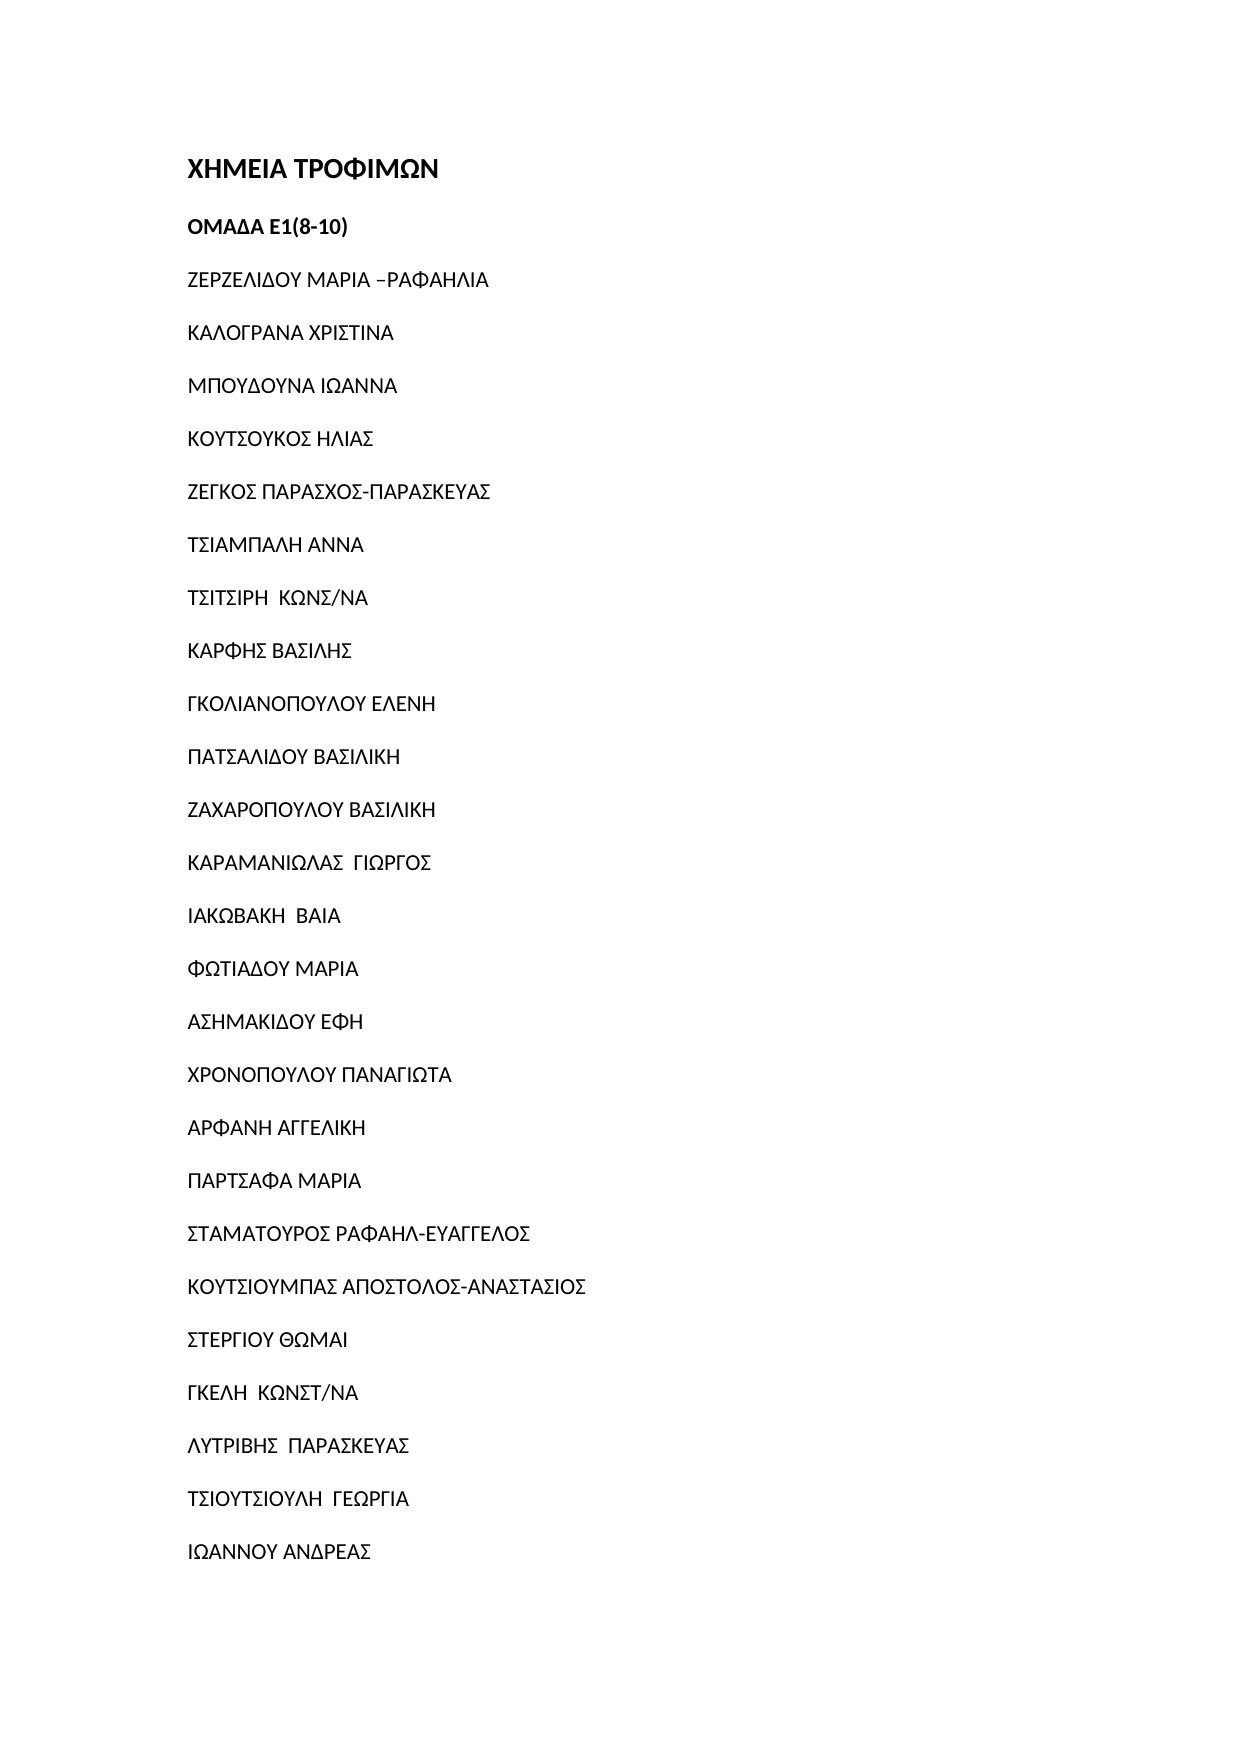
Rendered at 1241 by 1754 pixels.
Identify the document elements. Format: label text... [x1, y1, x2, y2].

text ΧΗΜΕΙΑ ΤΡΟΦΙΜΩΝ [187, 150, 1053, 186]
text ΑΡΦΑΝΗ ΑΓΓΕΛΙΚΗ [187, 1113, 1053, 1141]
text ΚΑΛΟΓΡΑΝΑ ΧΡΙΣΤΙΝΑ [187, 318, 1053, 346]
text ΣΤΕΡΓΙΟΥ ΘΩΜΑΙ [187, 1325, 1053, 1353]
text ΜΠΟΥΔΟΥΝΑ ΙΩΑΝΝΑ [187, 371, 1053, 399]
text ΣΤΑΜΑΤΟΥΡΟΣ ΡΑΦΑΗΛ-ΕΥΑΓΓΕΛΟΣ [187, 1219, 1053, 1247]
text ΤΣΙΟΥΤΣΙΟΥΛΗ ΓΕΩΡΓΙΑ [187, 1484, 1053, 1512]
text ΚΑΡΦΗΣ ΒΑΣΙΛΗΣ [187, 636, 1053, 664]
text ΧΡΟΝΟΠΟΥΛΟΥ ΠΑΝΑΓΙΩΤΑ [187, 1060, 1053, 1088]
text ΠΑΡΤΣΑΦΑ ΜΑΡΙΑ [187, 1166, 1053, 1194]
text ΖΕΓΚΟΣ ΠΑΡΑΣΧΟΣ-ΠΑΡΑΣΚΕΥΑΣ [187, 477, 1053, 505]
text ΤΣΙΤΣΙΡΗ ΚΩΝΣ/ΝΑ [187, 583, 1053, 611]
text ΖΕΡΖΕΛΙΔΟΥ ΜΑΡΙΑ –ΡΑΦΑΗΛΙΑ [187, 265, 1053, 293]
text ΠΑΤΣΑΛΙΔΟΥ ΒΑΣΙΛΙΚΗ [187, 742, 1053, 770]
text ΓΚΕΛΗ ΚΩΝΣΤ/ΝΑ [187, 1378, 1053, 1406]
text ΚΑΡΑΜΑΝΙΩΛΑΣ ΓΙΩΡΓΟΣ [187, 848, 1053, 876]
text ΑΣΗΜΑΚΙΔΟΥ ΕΦΗ [187, 1007, 1053, 1035]
text ΖΑΧΑΡΟΠΟΥΛΟΥ ΒΑΣΙΛΙΚΗ [187, 795, 1053, 823]
text ΚΟΥΤΣΟΥΚΟΣ ΗΛΙΑΣ [187, 424, 1053, 452]
text ΦΩΤΙΑΔΟΥ ΜΑΡΙΑ [187, 954, 1053, 982]
text ΓΚΟΛΙΑΝΟΠΟΥΛΟΥ ΕΛΕΝΗ [187, 689, 1053, 717]
text ΙΑΚΩΒΑΚΗ ΒΑΙΑ [187, 901, 1053, 929]
text ΙΩΑΝΝΟΥ ΑΝΔΡΕΑΣ [187, 1537, 1053, 1565]
text ΛΥΤΡΙΒΗΣ ΠΑΡΑΣΚΕΥΑΣ [187, 1431, 1053, 1459]
text ΚΟΥΤΣΙΟΥΜΠΑΣ ΑΠΟΣΤΟΛΟΣ-ΑΝΑΣΤΑΣΙΟΣ [187, 1272, 1053, 1300]
text ΟΜΑΔΑ Ε1(8-10) [187, 212, 1053, 240]
text ΤΣΙΑΜΠΑΛΗ ΑΝΝΑ [187, 530, 1053, 558]
